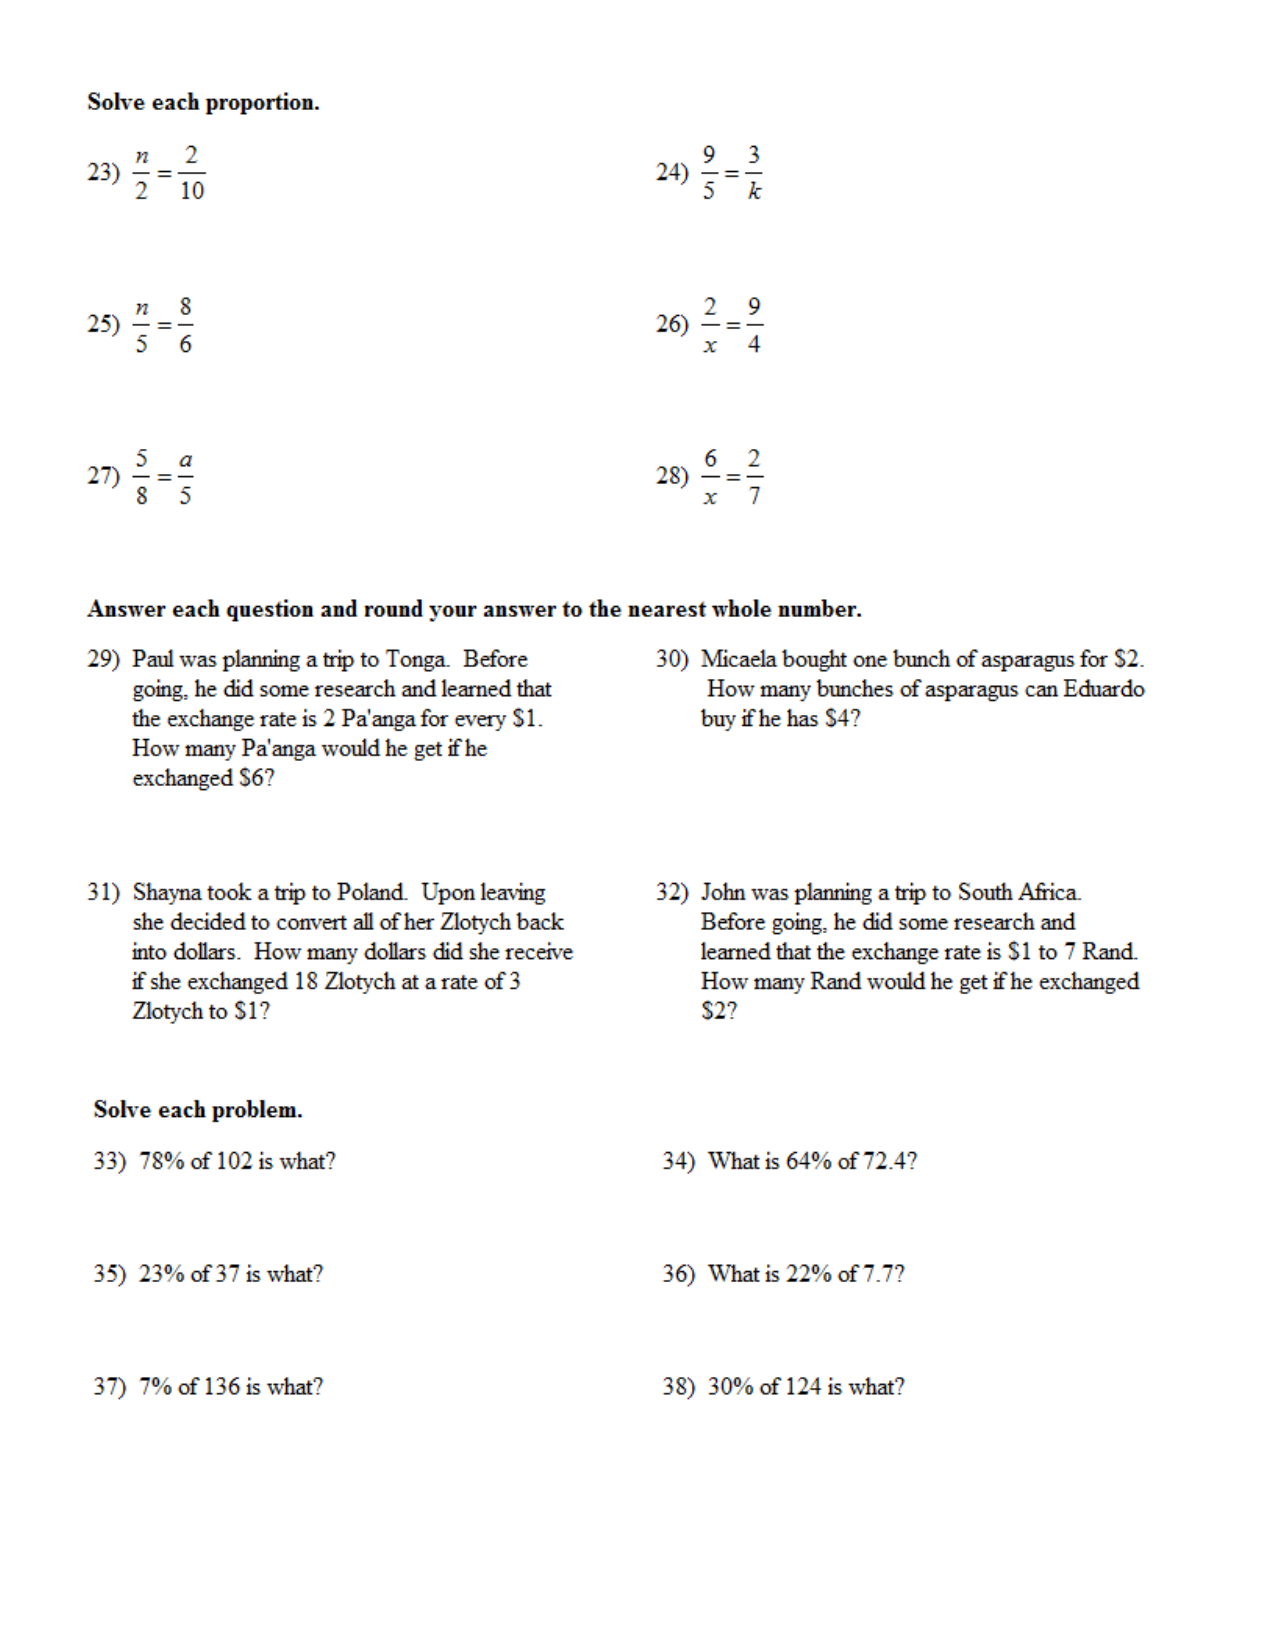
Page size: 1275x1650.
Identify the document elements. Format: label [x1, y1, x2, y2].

picture [75, 75, 1197, 1077]
picture [75, 1080, 1185, 1517]
